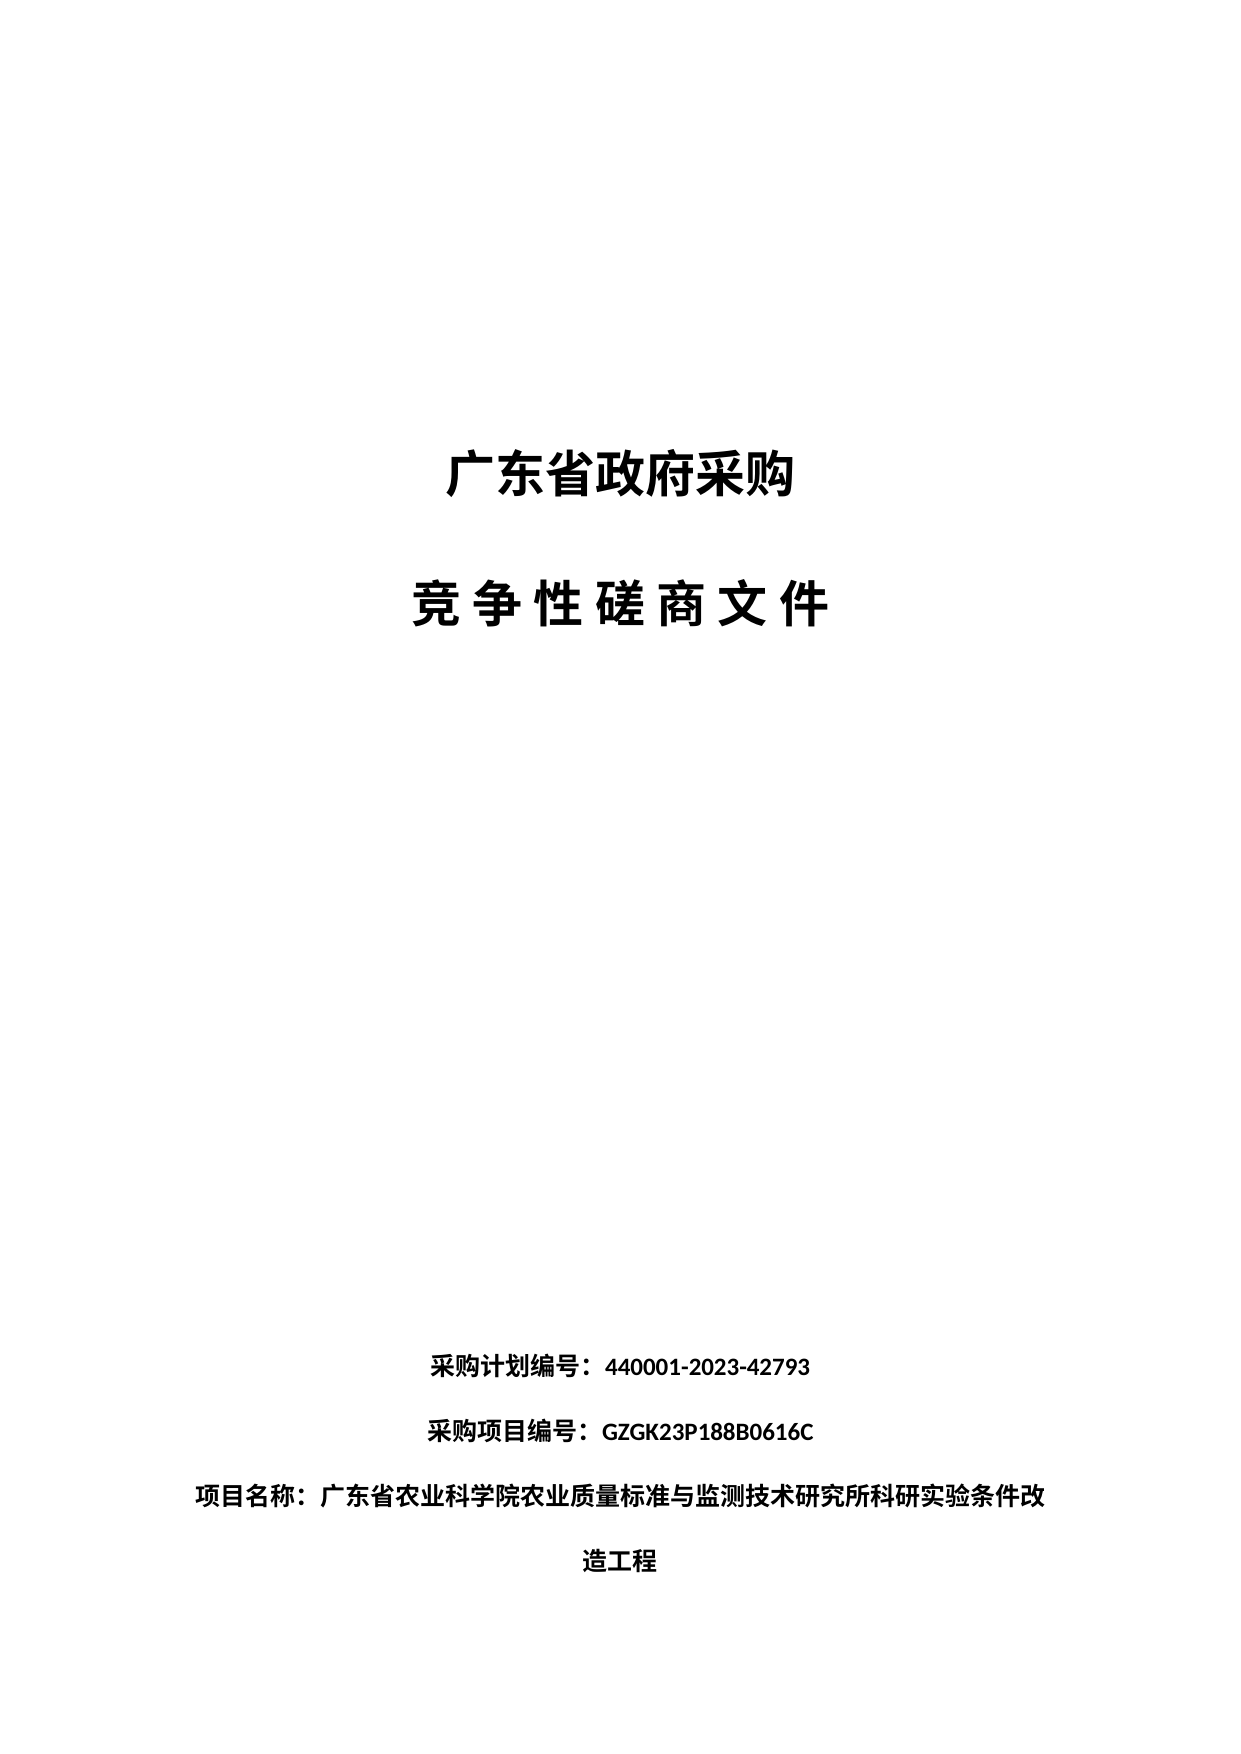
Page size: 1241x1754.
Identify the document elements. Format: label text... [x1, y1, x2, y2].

text 采购项目编号：GZGK23P188B0616C [187, 1397, 1053, 1462]
text 项目名称：广东省农业科学院农业质量标准与监测技术研究所科研实验条件改造工程 [187, 1462, 1053, 1592]
text 广东省政府采购 [187, 422, 1053, 519]
text 竞 争 性 磋 商 文 件 [187, 552, 1053, 1332]
text 采购计划编号：440001-2023-42793 [187, 1332, 1053, 1397]
